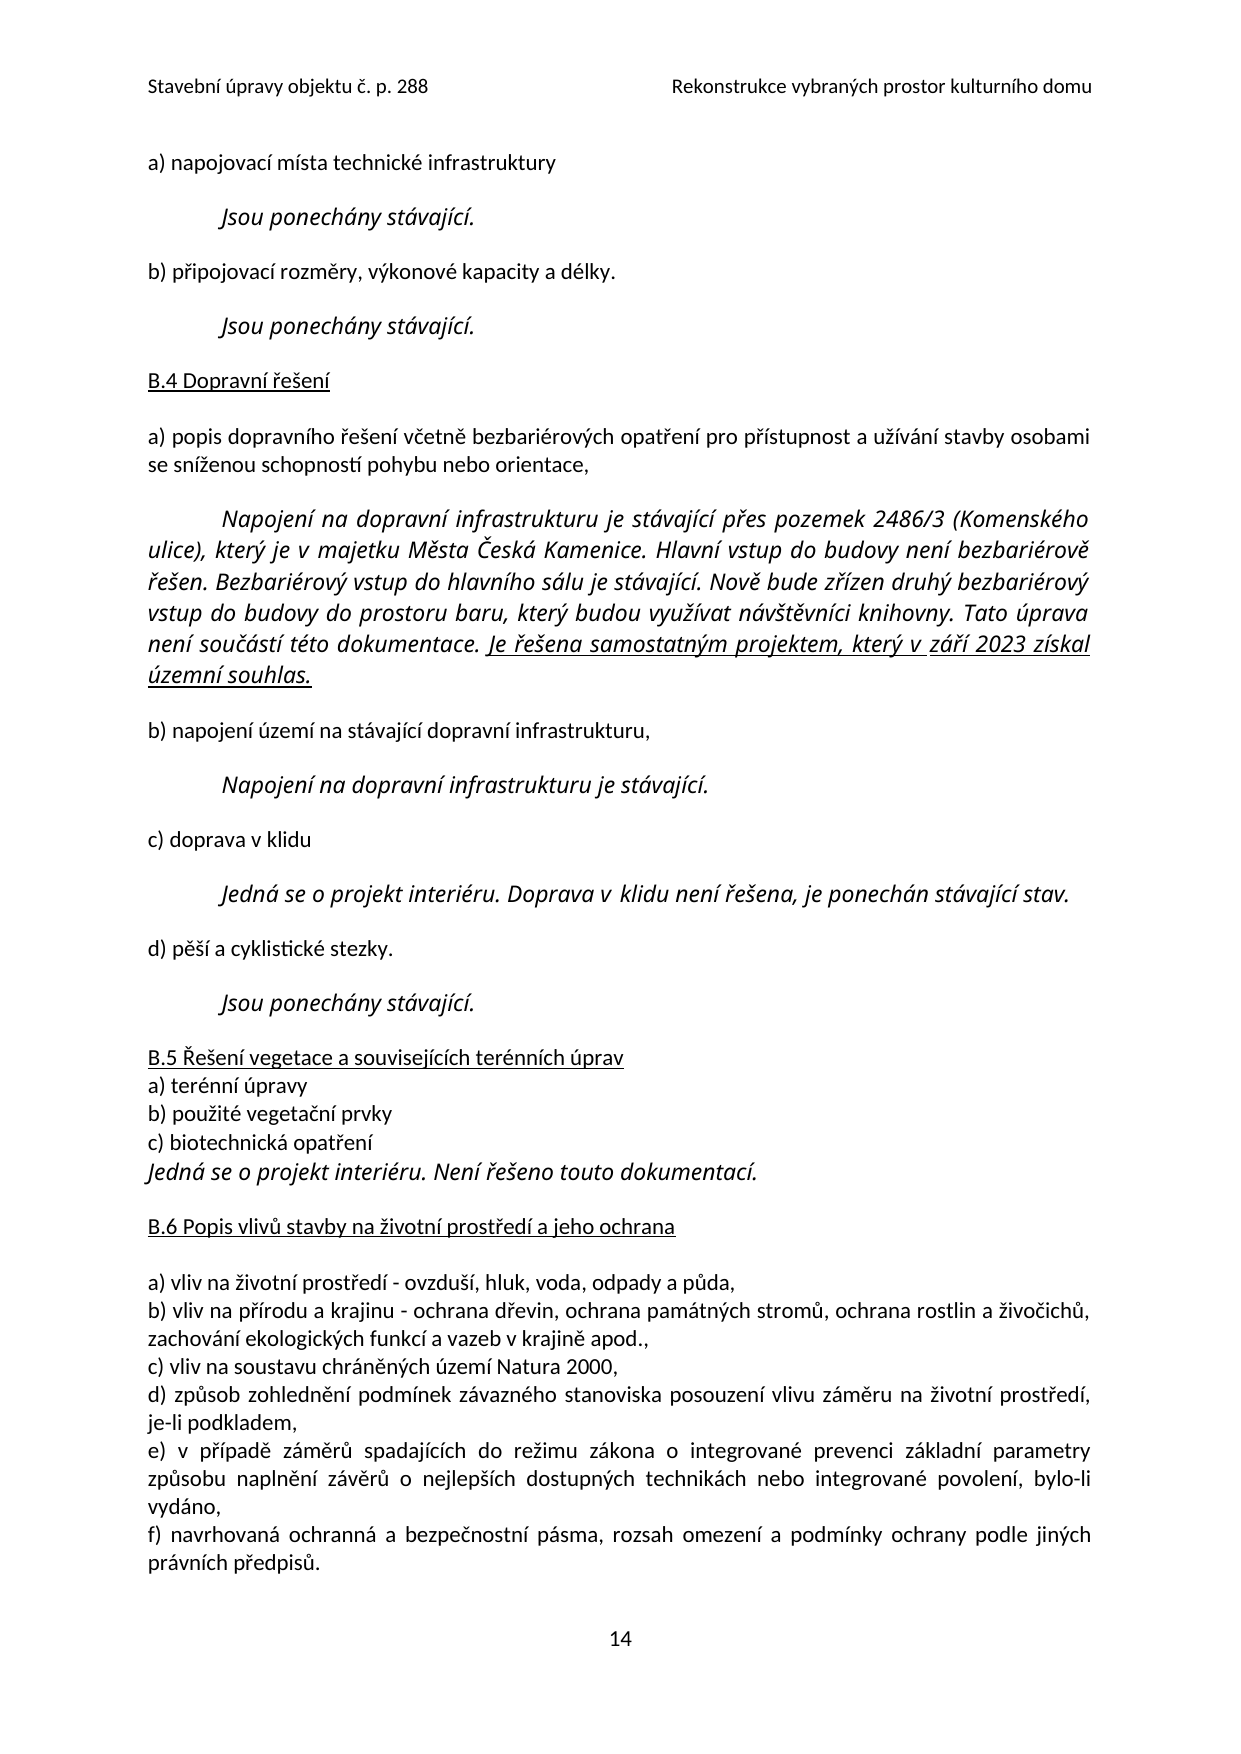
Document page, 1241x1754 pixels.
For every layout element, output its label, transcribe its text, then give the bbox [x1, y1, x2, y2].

text b) použité vegetační prvky [148, 1099, 1093, 1128]
text Napojení na dopravní infrastrukturu je stávající přes pozemek 2486/3 (Komenského ulice), který je v majetku Města Česká Kamenice. Hlavní vstup do budovy není bezbariérově řešen. Bezbariérový vstup do hlavního sálu je stávající. Nově bude zřízen druhý bezbariérový vstup do budovy do prostoru baru, který budou využívat návštěvníci knihovny. Tato úprava není součástí této dokumentace. Je řešena samostatným projektem, který v září 2023 získal územní souhlas. [148, 503, 1093, 691]
text c) vliv na soustavu chráněných území Natura 2000, [148, 1352, 1093, 1380]
text B.4 Dopravní řešení [148, 366, 1093, 394]
text a) vliv na životní prostředí - ovzduší, hluk, voda, odpady a půda, [148, 1268, 1093, 1296]
text a) napojovací místa technické infrastruktury [148, 148, 1093, 176]
text e) v případě záměrů spadajících do režimu zákona o integrované prevenci základní parametry způsobu naplnění závěrů o nejlepších dostupných technikách nebo integrované povolení, bylo-li vydáno, [148, 1436, 1093, 1520]
text d) pěší a cyklistické stezky. [148, 934, 1093, 962]
text Napojení na dopravní infrastrukturu je stávající. [148, 769, 1093, 800]
text b) napojení území na stávající dopravní infrastrukturu, [148, 716, 1093, 744]
text d) způsob zohlednění podmínek závazného stanoviska posouzení vlivu záměru na životní prostředí, je-li podkladem, [148, 1380, 1093, 1436]
text Jsou ponechány stávající. [148, 987, 1093, 1018]
text B.6 Popis vlivů stavby na životní prostředí a jeho ochrana [148, 1212, 1093, 1240]
text c) doprava v klidu [148, 825, 1093, 853]
text Jedná se o projekt interiéru. Doprava v klidu není řešena, je ponechán stávající stav. [148, 878, 1093, 909]
text c) biotechnická opatření [148, 1128, 1093, 1156]
text a) terénní úpravy [148, 1072, 1093, 1099]
text f) navrhovaná ochranná a bezpečnostní pásma, rozsah omezení a podmínky ochrany podle jiných právních předpisů. [148, 1520, 1093, 1576]
text Jsou ponechány stávající. [148, 310, 1093, 341]
text Jsou ponechány stávající. [148, 201, 1093, 232]
text a) popis dopravního řešení včetně bezbariérových opatření pro přístupnost a užívání stavby osobami se sníženou schopností pohybu nebo orientace, [148, 422, 1093, 478]
text B.5 Řešení vegetace a souvisejících terénních úprav [148, 1043, 1093, 1072]
text Jedná se o projekt interiéru. Není řešeno touto dokumentací. [148, 1156, 1093, 1187]
text b) vliv na přírodu a krajinu - ochrana dřevin, ochrana památných stromů, ochrana rostlin a živočichů, zachování ekologických funkcí a vazeb v krajině apod., [148, 1296, 1093, 1352]
text b) připojovací rozměry, výkonové kapacity a délky. [148, 257, 1093, 285]
